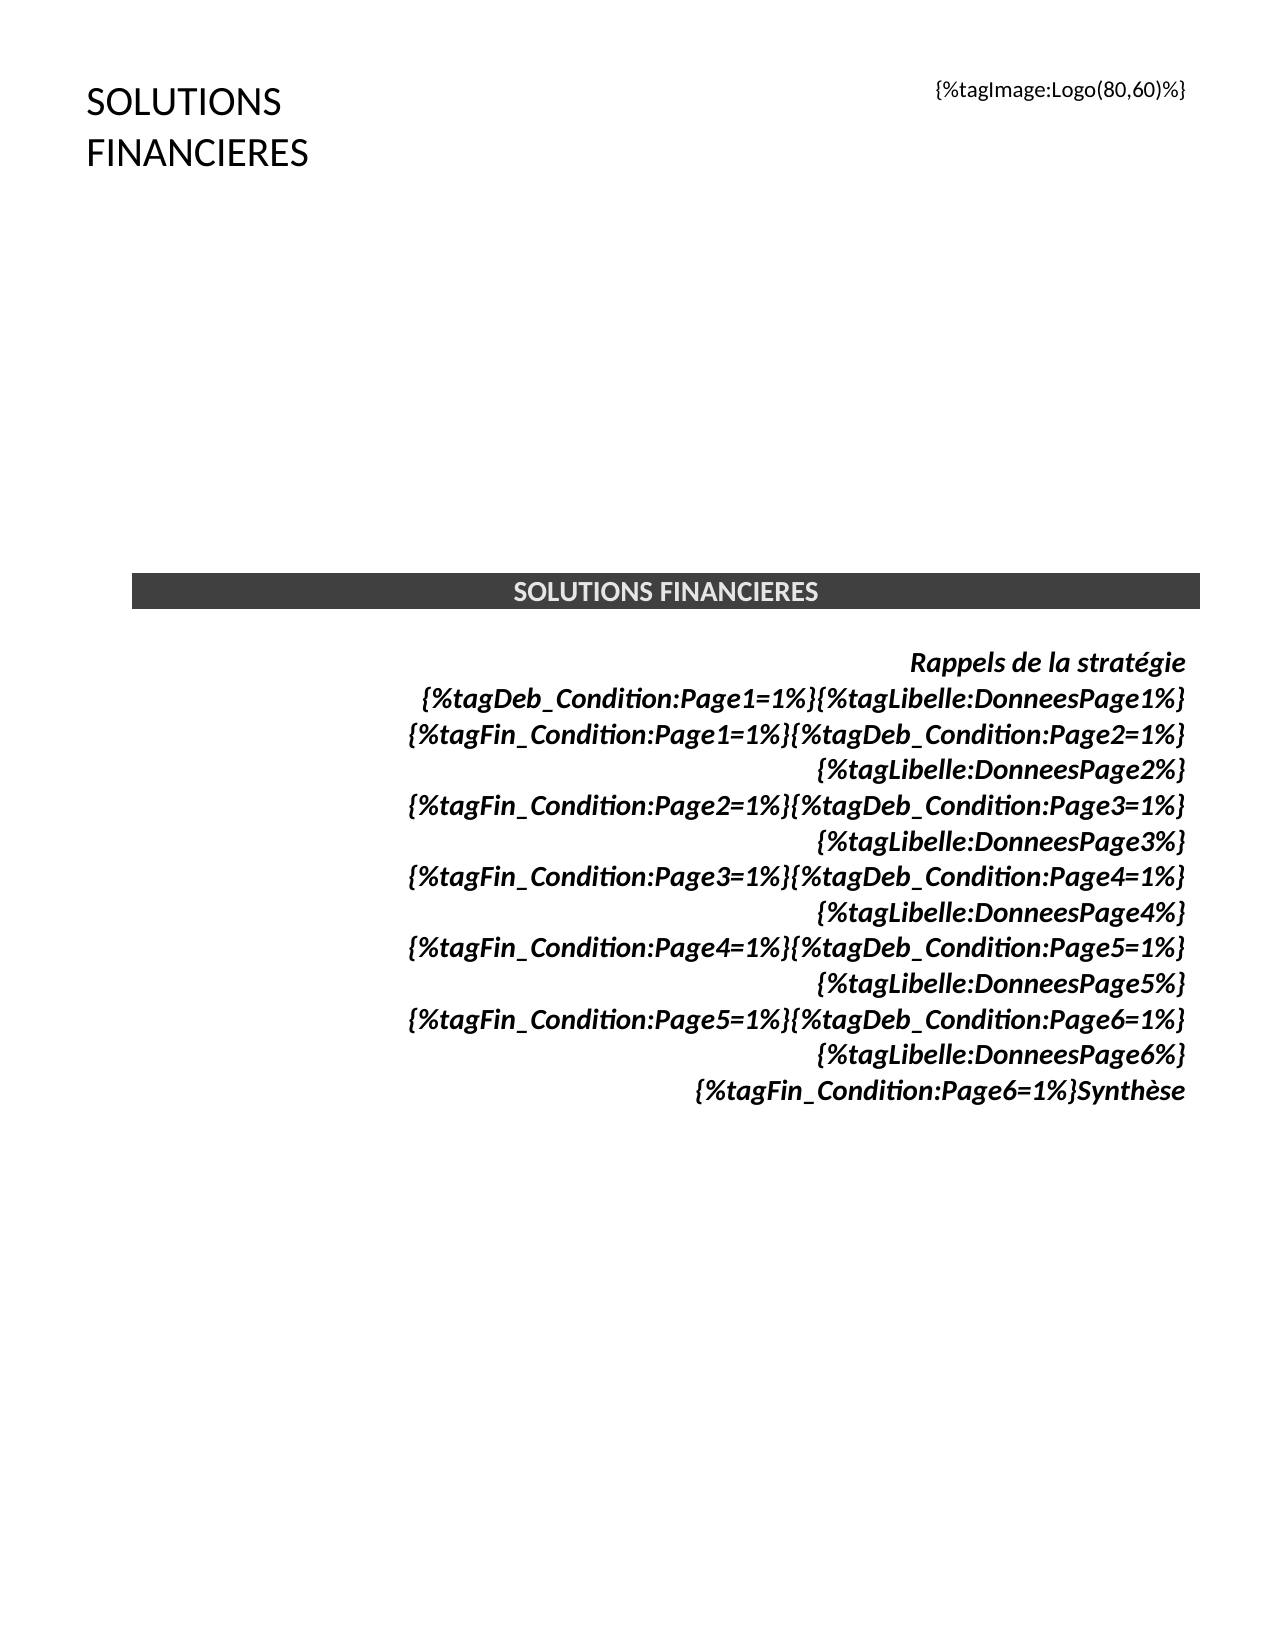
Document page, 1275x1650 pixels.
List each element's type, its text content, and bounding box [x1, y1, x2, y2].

table_header SOLUTIONS FINANCIERES [132, 573, 1200, 609]
table_cell Rappels de la stratégie {%tagDeb_Condition:Page1=1%}{%tagLibelle:DonneesPage1%} {%tagFin_Condition:Page1=1%}{%tagDeb_Condition:Page2=1%}{%tagLibelle:DonneesPage2%} {%tagFin_Condition:Page2=1%}{%tagDeb_Condition:Page3=1%}{%tagLibelle:DonneesPage3%} {%tagFin_Condition:Page3=1%}{%tagDeb_Condition:Page4=1%}{%tagLibelle:DonneesPage4%} {%tagFin_Condition:Page4=1%}{%tagDeb_Condition:Page5=1%}{%tagLibelle:DonneesPage5%} {%tagFin_Condition:Page5=1%}{%tagDeb_Condition:Page6=1%}{%tagLibelle:DonneesPage6%} {%tagFin_Condition:Page6=1%}Synthèse [132, 609, 1200, 1108]
table_header SOLUTIONS FINANCIERES [75, 75, 754, 177]
table_header {%tagImage:Logo(80,60)%} [754, 75, 1197, 177]
